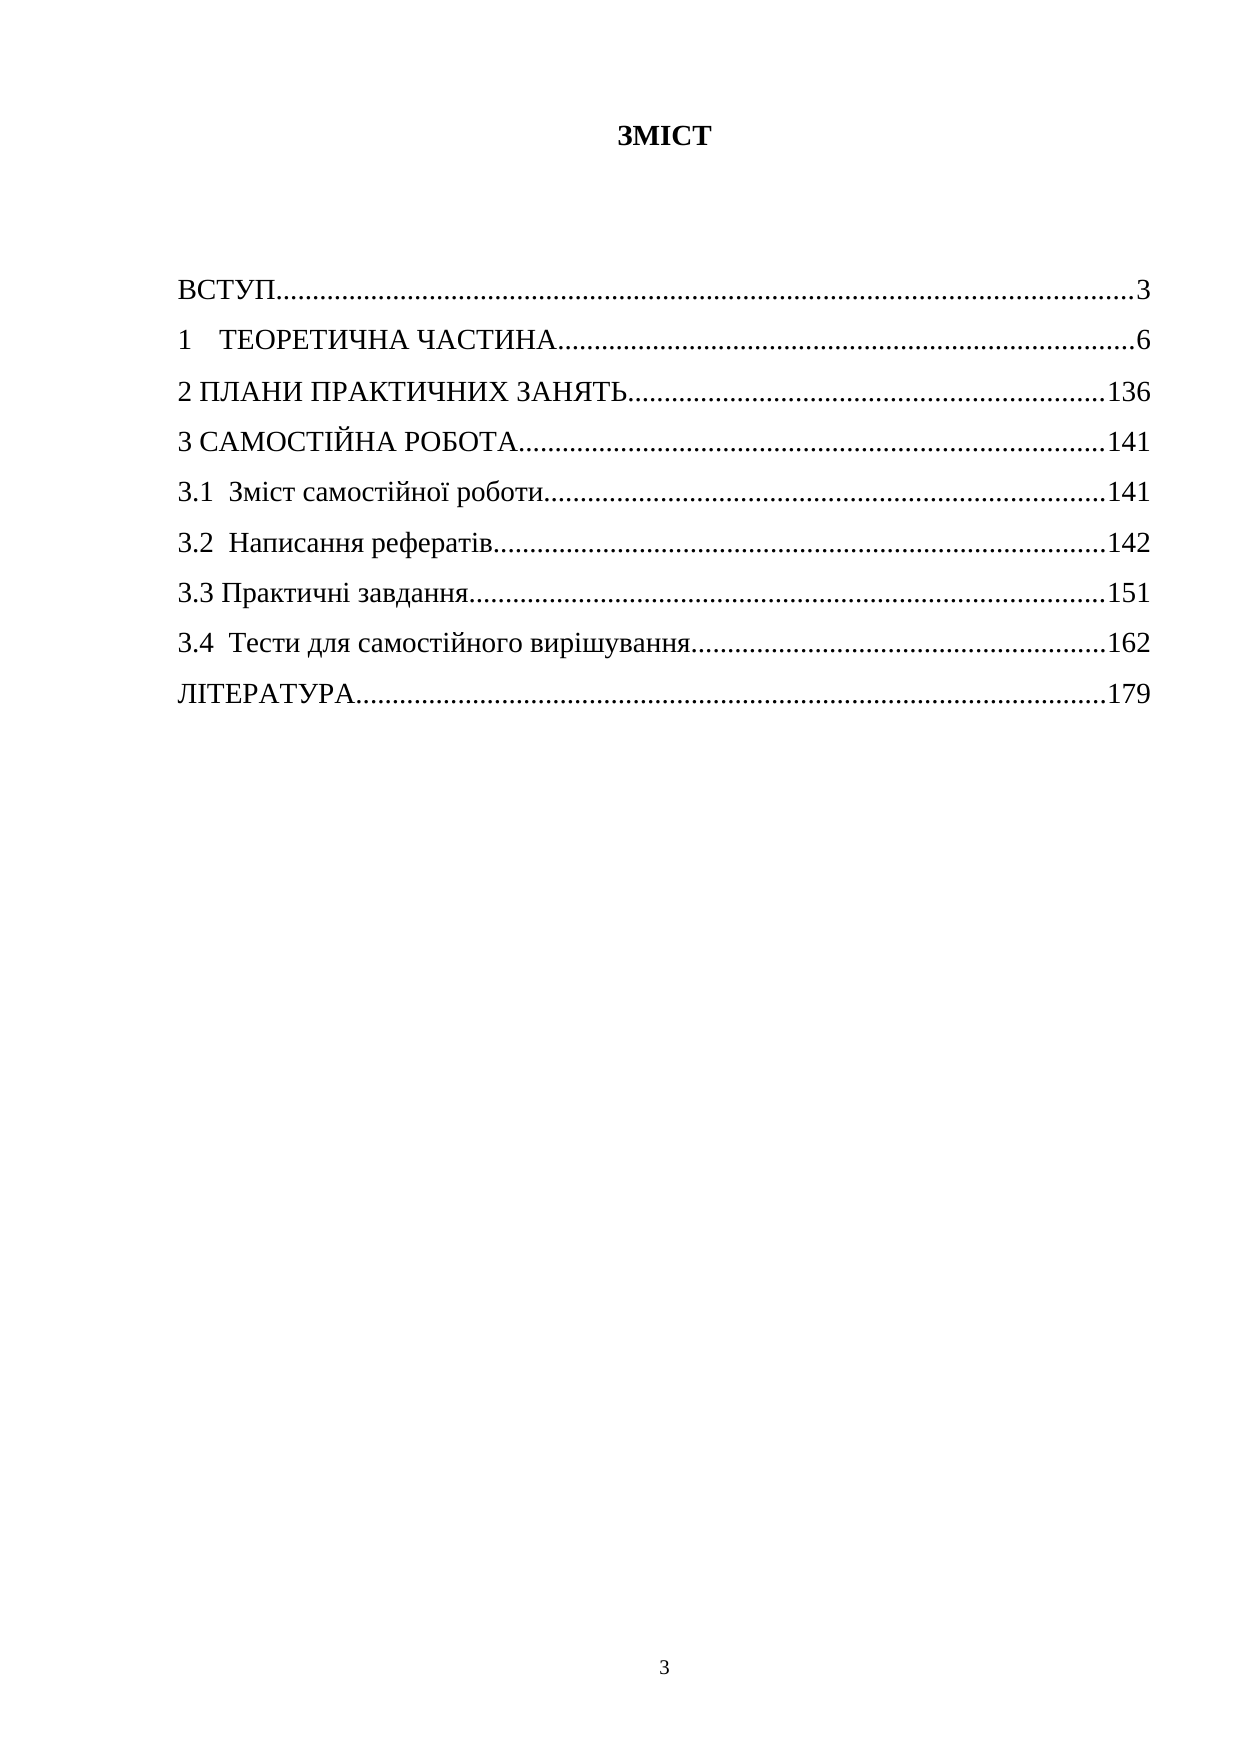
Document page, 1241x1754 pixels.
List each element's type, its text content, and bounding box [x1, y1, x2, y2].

text 3.4 Тести для самостійного вирішування 162 [177, 625, 1152, 659]
text ЗМІCТ [177, 118, 1152, 152]
text 2 ПЛАНИ ПРАКТИЧНИХ ЗАНЯТЬ 136 [177, 374, 1152, 407]
text 3.3 Практичні завдання 151 [177, 575, 1152, 609]
text 3 САМОСТІЙНА РОБОТА 141 [177, 424, 1152, 458]
text 1 ТЕОРЕТИЧНА ЧАСТИНА 6 [177, 322, 1152, 356]
text 3.2 Написання рефератів 142 [177, 525, 1152, 558]
text ЛІТЕРАТУРА 179 [177, 676, 1152, 709]
text ВСТУП 3 [177, 272, 1152, 306]
text 3.1 Зміст самостійної роботи 141 [177, 474, 1152, 508]
